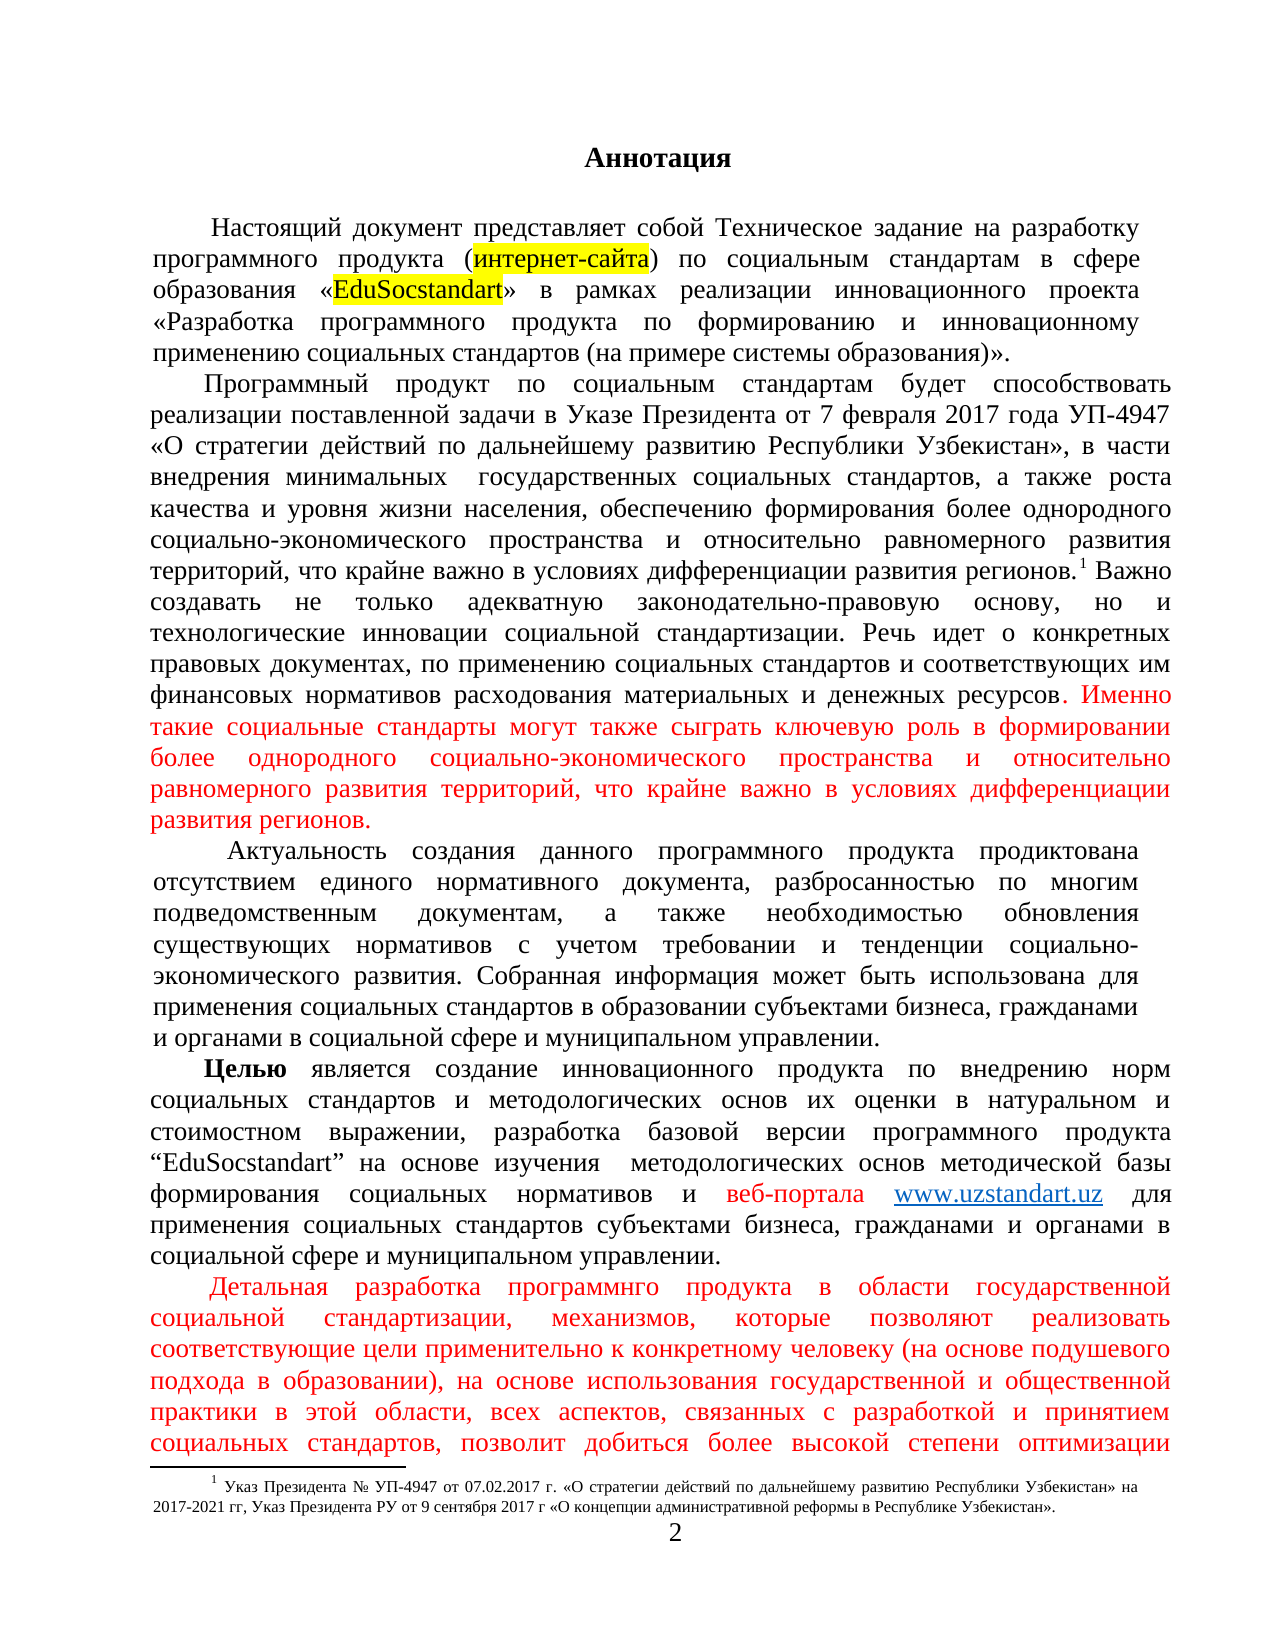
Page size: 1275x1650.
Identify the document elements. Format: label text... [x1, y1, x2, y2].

text Целью является создание инновационного продукта по внедрению норм социальных стандартов и методологических основ их оценки в натуральном и стоимостном выражении, разработка базовой версии программного продукта “EduSocstandart” на основе изучения методологических основ методической базы формирования социальных нормативов и веб-портала www.uzstandart.uz для применения социальных стандартов субъектами бизнеса, гражданами и органами в социальной сфере и муниципальном управлении. [150, 1052, 1172, 1270]
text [150, 1270, 1172, 1457]
text Актуальность создания данного программного продукта продиктована отсутствием единого нормативного документа, разбросанностью по многим подведомственным документам, а также необходимостью обновления существующих нормативов с учетом требовании и тенденции социально-экономического развития. Собранная информация может быть использована для применения социальных стандартов в образовании субъектами бизнеса, гражданами и органами в социальной сфере и муниципальном управлении. [153, 834, 1140, 1052]
text Аннотация [155, 141, 1107, 174]
text Настоящий документ представляет собой Техническое задание на разработку программного продукта (интернет-сайта) по социальным стандартам в сфере образования «EduSocstandart» в рамках реализации инновационного проекта «Разработка программного продукта по формированию и инновационному применению социальных стандартов (на примере системы образования)». [153, 211, 1140, 367]
text Программный продукт по социальным стандартам будет способствовать реализации поставленной задачи в Указе Президента от 7 февраля 2017 года УП-4947 «О стратегии действий по дальнейшему развитию Республики Узбекистан», в части внедрения минимальных государственных социальных стандартов, а также роста качества и уровня жизни населения, обеспечению формирования более однородного социально-экономического пространства и относительно равномерного развития территорий, что крайне важно в условиях дифференциации развития регионов. Важно создавать не только адекватную законодательно-правовую основу, но и технологические инновации социальной стандартизации. Речь идет о конкретных правовых документах, по применению социальных стандартов и соответствующих им финансовых нормативов расходования материальных и денежных ресурсов. Именно такие социальные стандарты могут также сыграть ключевую роль в формировании более однородного социально-экономического пространства и относительно равномерного развития территорий, что крайне важно в условиях дифференциации развития регионов. [150, 367, 1172, 834]
